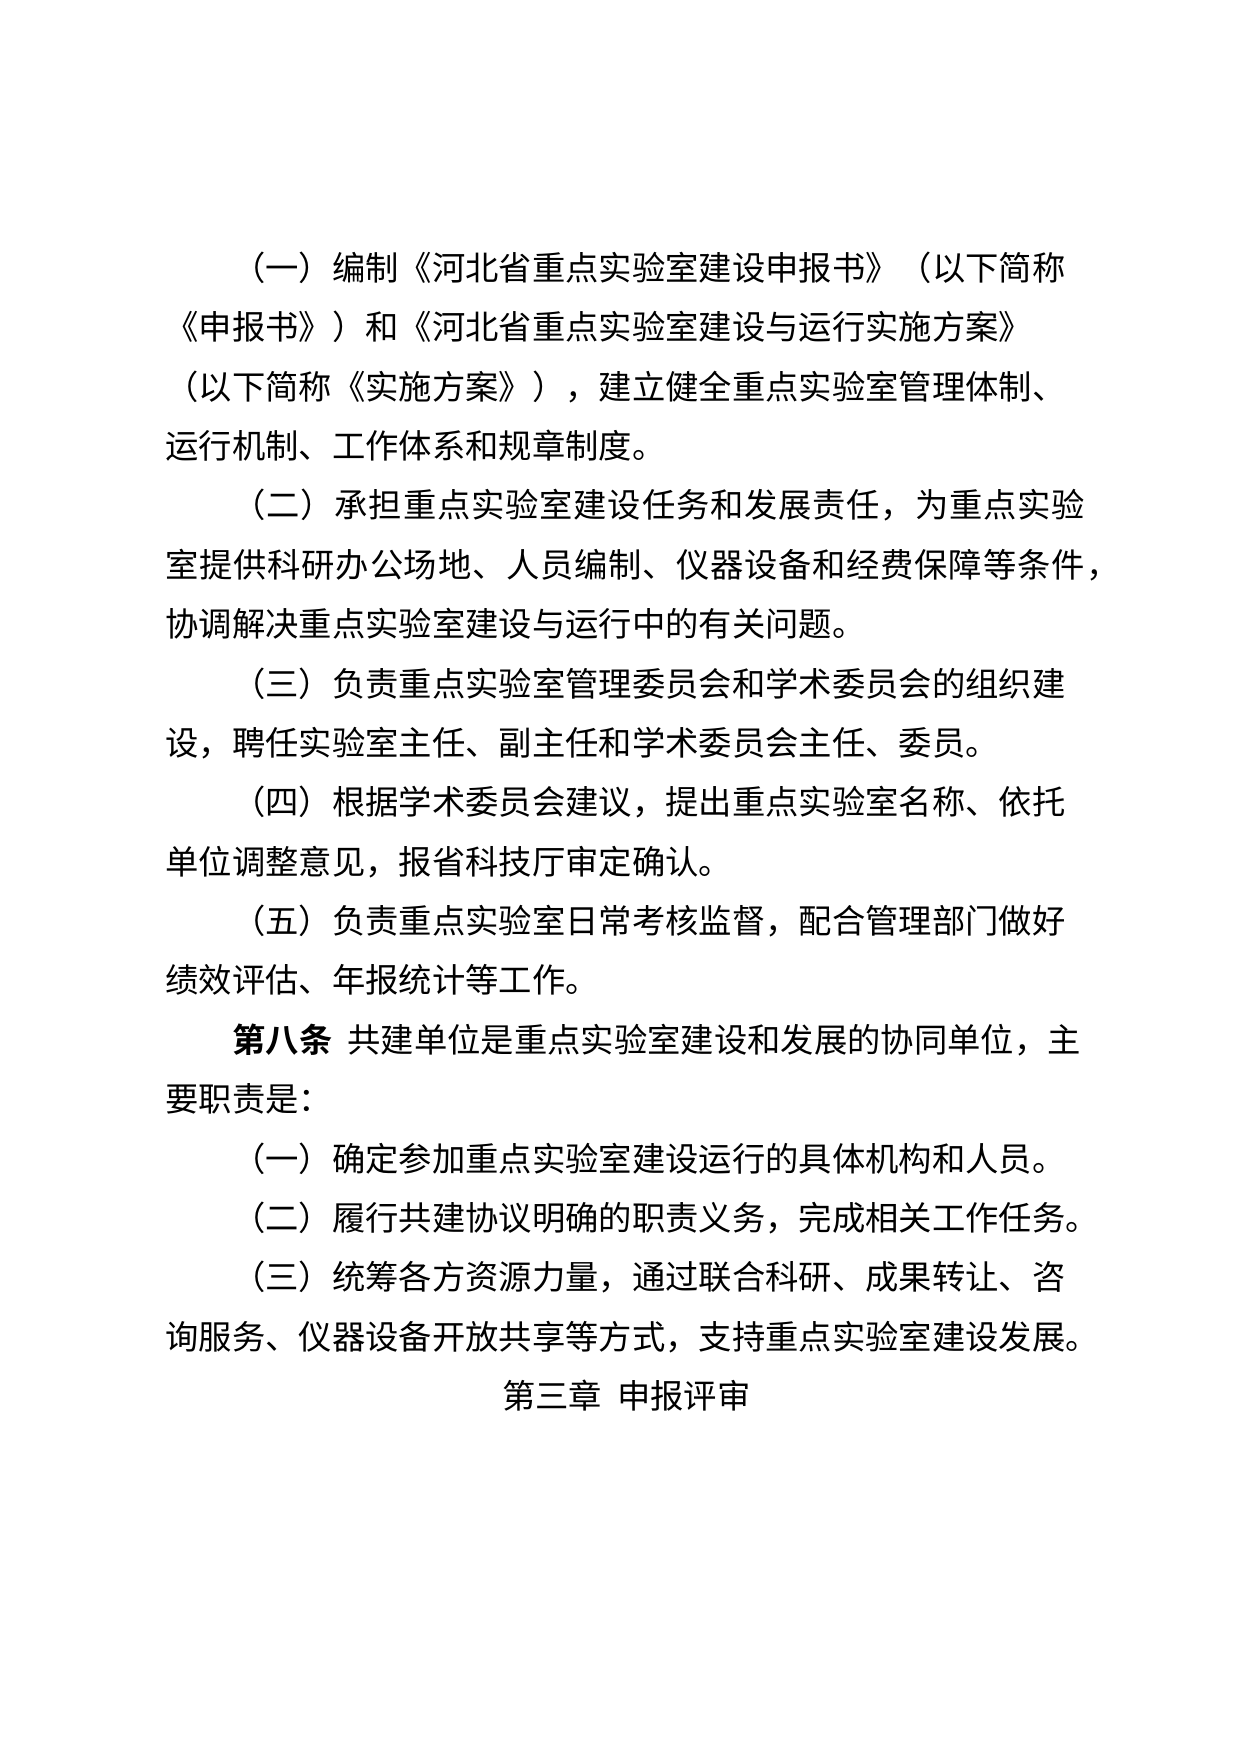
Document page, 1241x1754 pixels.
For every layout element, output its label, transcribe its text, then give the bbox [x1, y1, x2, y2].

text （五）负责重点实验室日常考核监督，配合管理部门做好绩效评估、年报统计等工作。 [165, 886, 1087, 1005]
text （二）承担重点实验室建设任务和发展责任，为重点实验室提供科研办公场地、人员编制、仪器设备和经费保障等条件，协调解决重点实验室建设与运行中的有关问题。 [165, 470, 1087, 648]
text （二）履行共建协议明确的职责义务，完成相关工作任务。 [165, 1183, 1087, 1242]
text （三）负责重点实验室管理委员会和学术委员会的组织建设，聘任实验室主任、副主任和学术委员会主任、委员。 [165, 648, 1087, 767]
text （三）统筹各方资源力量，通过联合科研、成果转让、咨询服务、仪器设备开放共享等方式，支持重点实验室建设发展。 [165, 1242, 1087, 1361]
text （四）根据学术委员会建议，提出重点实验室名称、依托单位调整意见，报省科技厅审定确认。 [165, 767, 1087, 886]
text （一）编制《河北省重点实验室建设申报书》（以下简称《申报书》）和《河北省重点实验室建设与运行实施方案》（以下简称《实施方案》），建立健全重点实验室管理体制、运行机制、工作体系和规章制度。 [165, 233, 1087, 470]
text （一）确定参加重点实验室建设运行的具体机构和人员。 [165, 1123, 1087, 1183]
text 第三章 申报评审 [165, 1361, 1087, 1420]
text 第八条 共建单位是重点实验室建设和发展的协同单位，主要职责是： [165, 1005, 1087, 1123]
